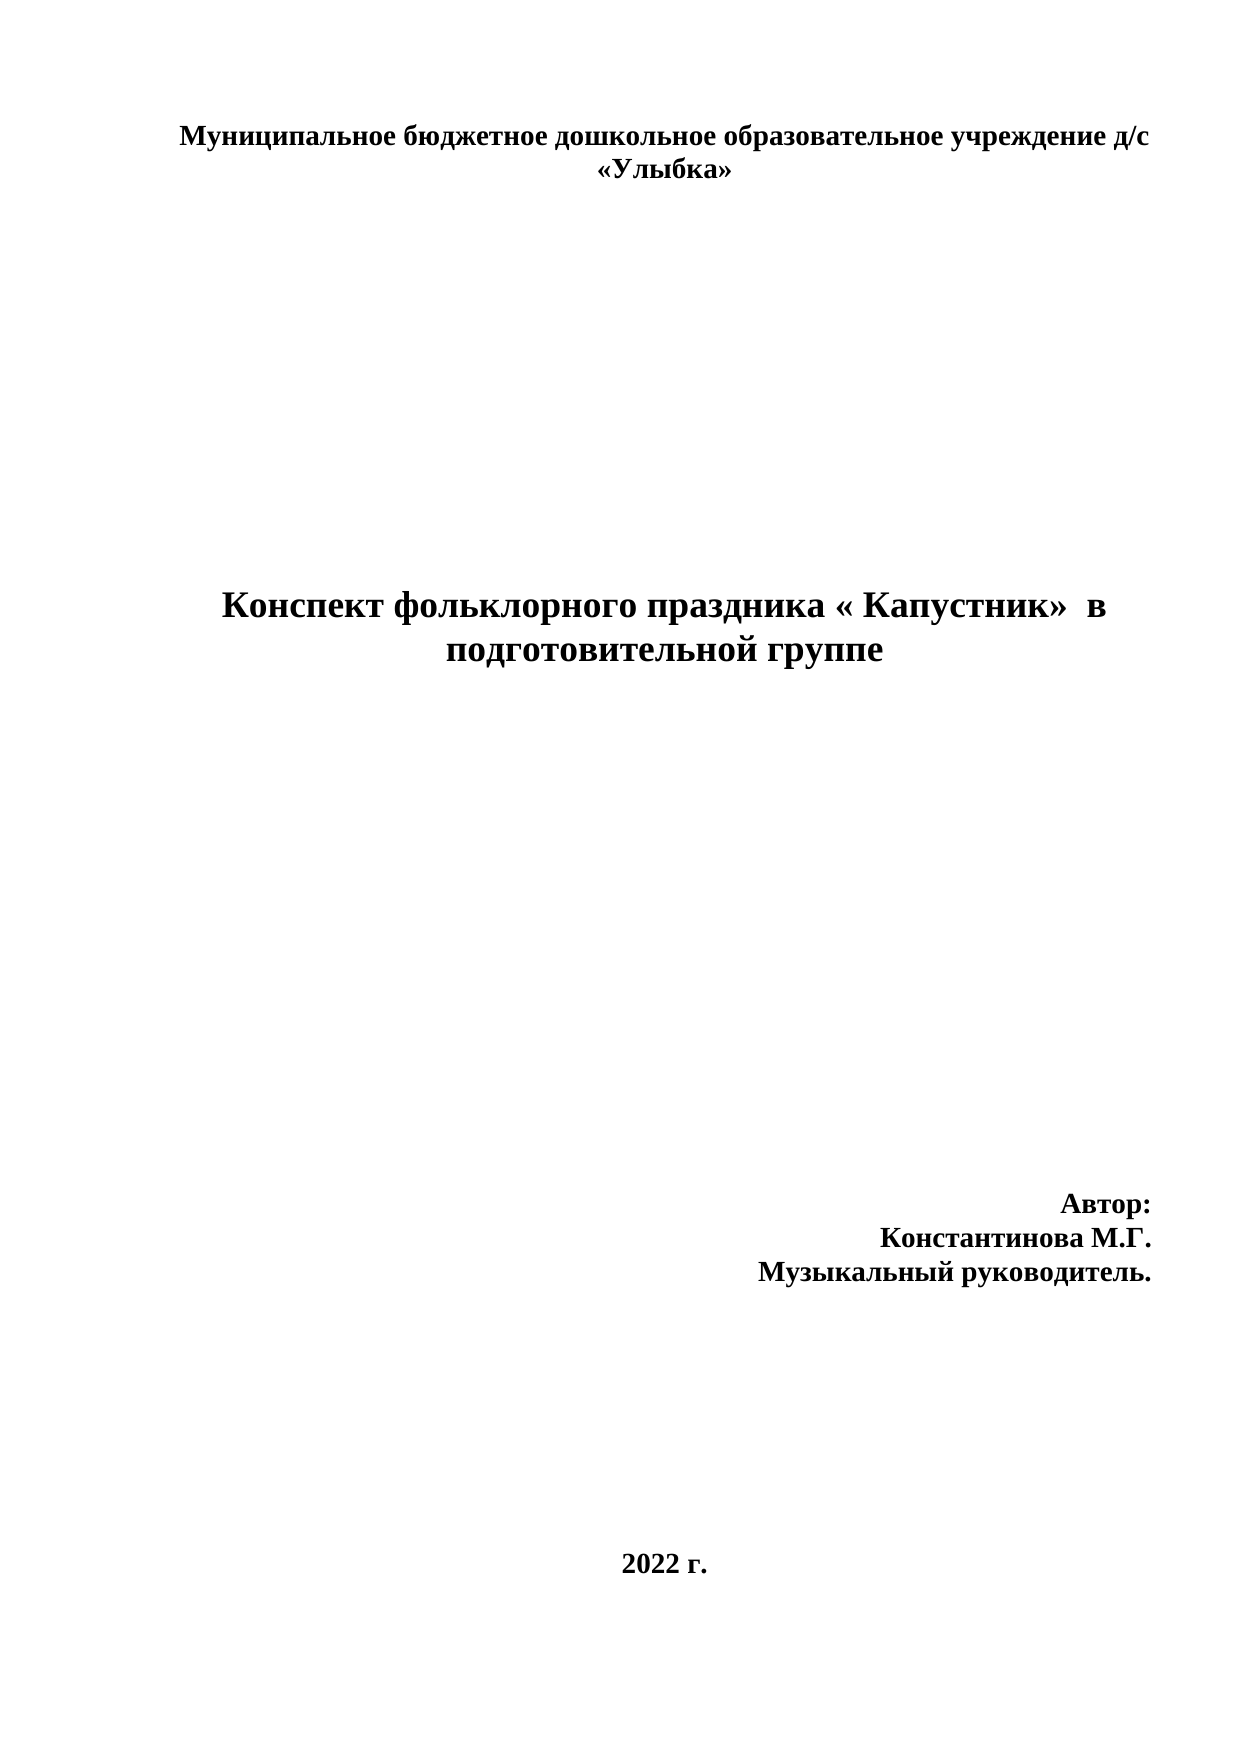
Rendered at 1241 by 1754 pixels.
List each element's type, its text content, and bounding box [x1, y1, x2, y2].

text Автор: [177, 1187, 1152, 1220]
text Музыкальный руководитель. [177, 1254, 1152, 1287]
text Муниципальное бюджетное дошкольное образовательное учреждение д/с «Улыбка» [177, 118, 1152, 185]
text 2022 г. [177, 1546, 1152, 1579]
text Константинова М.Г. [177, 1220, 1152, 1254]
text Конспект фольклорного праздника « Капустник» в подготовительной группе [177, 583, 1152, 669]
